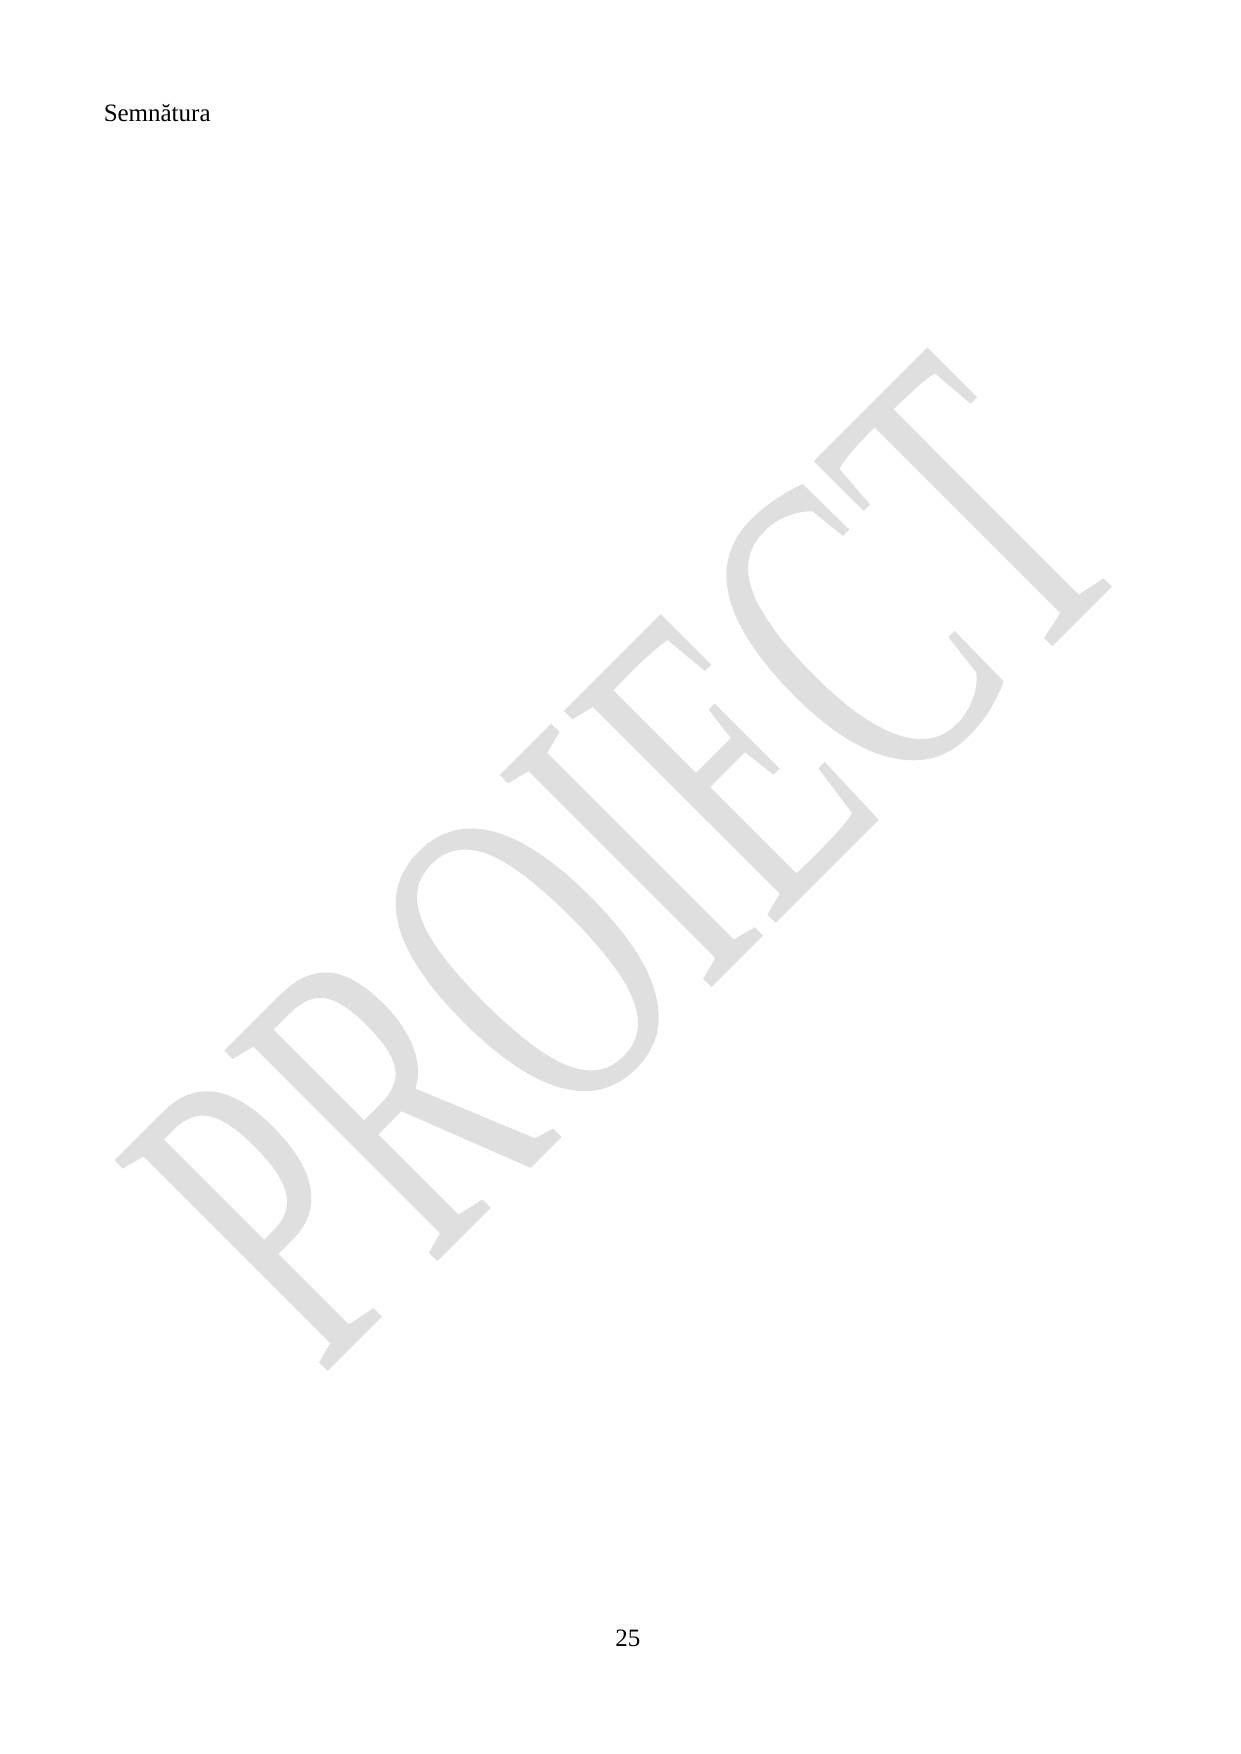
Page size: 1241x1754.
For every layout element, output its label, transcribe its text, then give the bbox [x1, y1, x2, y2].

text Semnătura [103, 98, 1152, 127]
